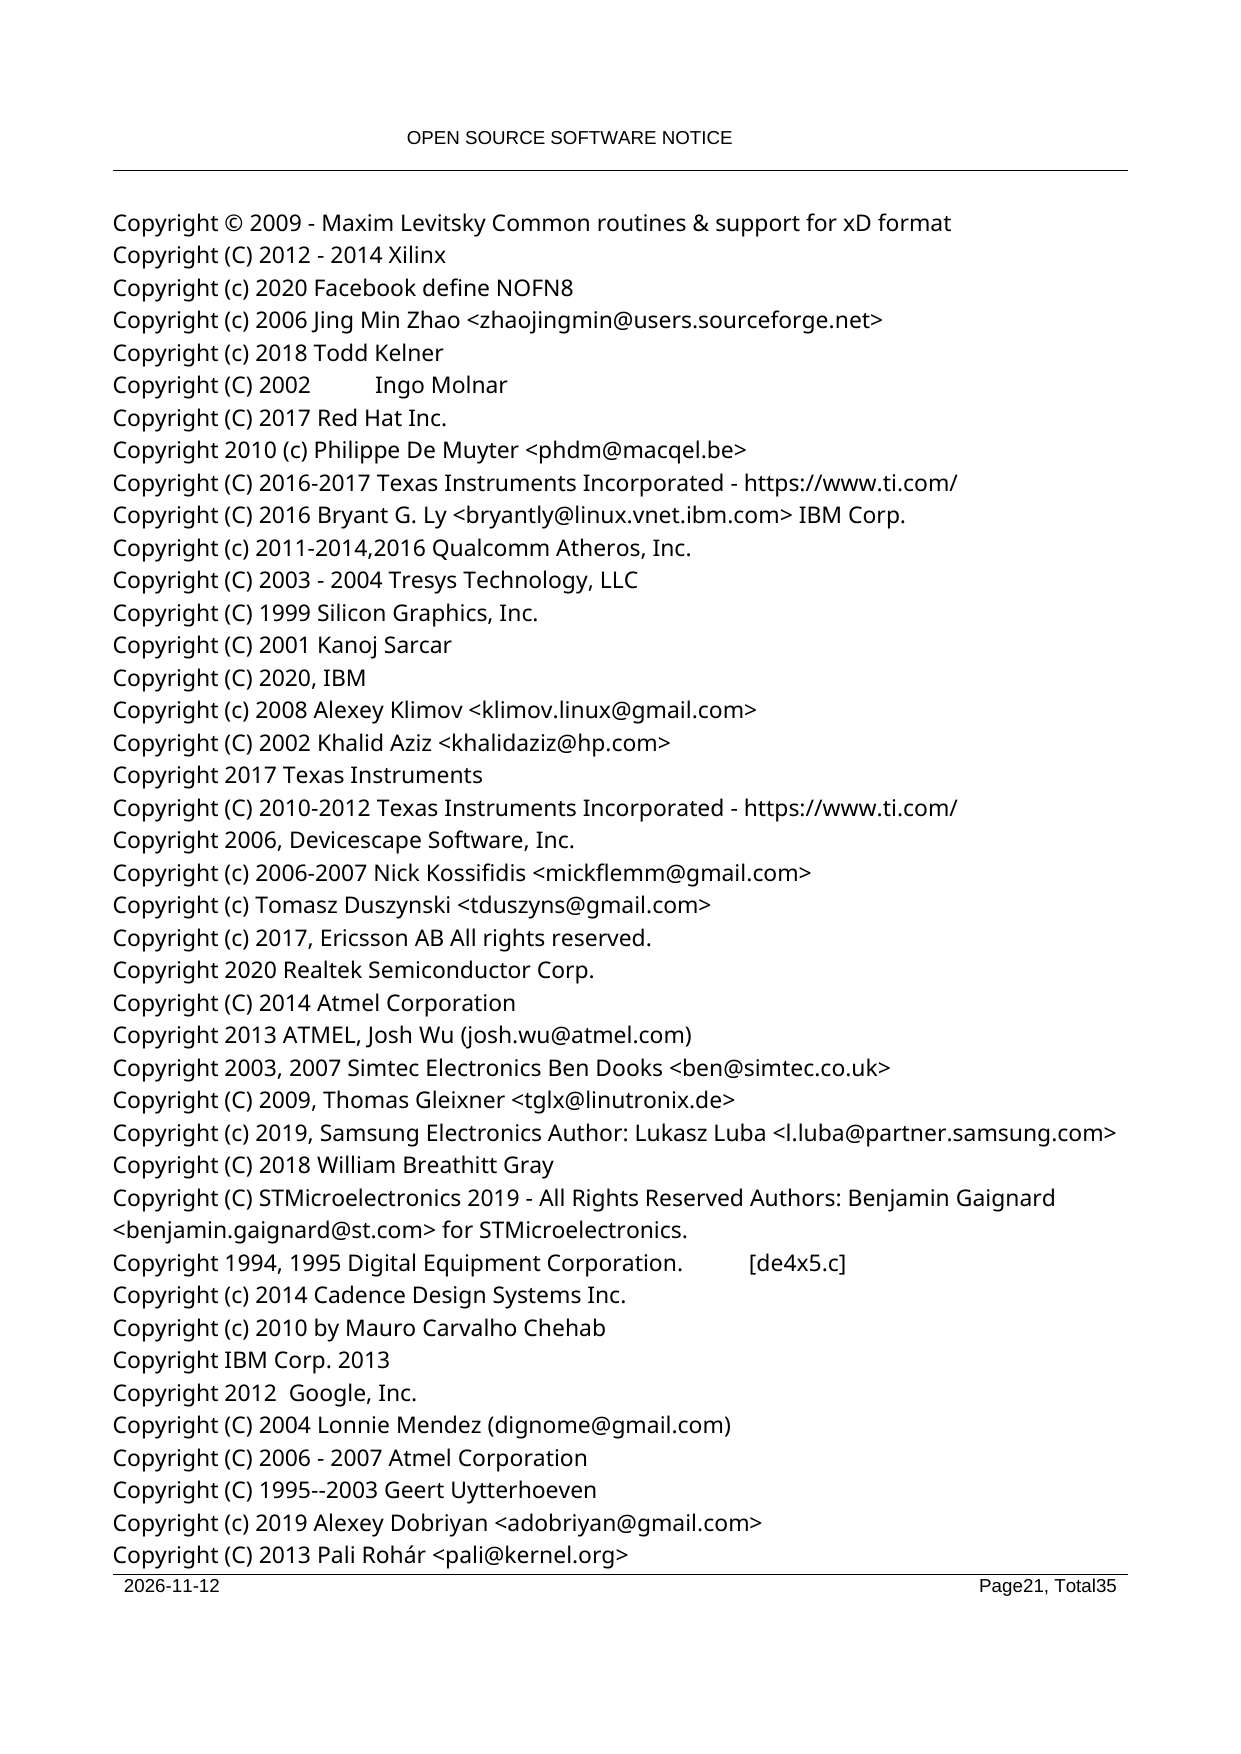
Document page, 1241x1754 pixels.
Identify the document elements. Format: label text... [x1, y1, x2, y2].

text Copyright (C) 2013 Pali Rohár <pali@kernel.org> [112, 1539, 1128, 1571]
text Copyright © 2009 - Maxim Levitsky Common routines & support for xD format [112, 206, 1128, 239]
text Copyright (C) 2014 Atmel Corporation [112, 986, 1128, 1019]
text Copyright (C) 2020, IBM [112, 661, 1128, 694]
text Copyright (c) 2019, Samsung Electronics Author: Lukasz Luba <l.luba@partner.samsung.com> [112, 1116, 1128, 1149]
text Copyright (c) Tomasz Duszynski <tduszyns@gmail.com> [112, 889, 1128, 921]
text Copyright (c) 2010 by Mauro Carvalho Chehab [112, 1311, 1128, 1344]
text Copyright (C) 2017 Red Hat Inc. [112, 401, 1128, 434]
text Copyright 2017 Texas Instruments [112, 759, 1128, 791]
text Copyright (C) 2002 Khalid Aziz <khalidaziz@hp.com> [112, 726, 1128, 759]
text Copyright (c) 2011-2014,2016 Qualcomm Atheros, Inc. [112, 531, 1128, 564]
text Copyright (C) 2016 Bryant G. Ly <bryantly@linux.vnet.ibm.com> IBM Corp. [112, 499, 1128, 531]
text Copyright (C) 2012 - 2014 Xilinx [112, 239, 1128, 271]
text Copyright (C) 2010-2012 Texas Instruments Incorporated - https://www.ti.com/ [112, 791, 1128, 824]
text Copyright (C) STMicroelectronics 2019 - All Rights Reserved Authors: Benjamin Gaignard <benjamin.gaignard@st.com> for STMicroelectronics. [112, 1181, 1128, 1246]
text Copyright 2003, 2007 Simtec Electronics Ben Dooks <ben@simtec.co.uk> [112, 1051, 1128, 1084]
text Copyright (c) 2019 Alexey Dobriyan <adobriyan@gmail.com> [112, 1506, 1128, 1539]
text Copyright 1994, 1995 Digital Equipment Corporation. [de4x5.c] [112, 1246, 1128, 1279]
text Copyright 2006, Devicescape Software, Inc. [112, 824, 1128, 856]
text Copyright (c) 2017, Ericsson AB All rights reserved. [112, 921, 1128, 954]
text Copyright (c) 2018 Todd Kelner [112, 336, 1128, 369]
text Copyright (C) 2006 - 2007 Atmel Corporation [112, 1441, 1128, 1474]
text Copyright (C) 2016-2017 Texas Instruments Incorporated - https://www.ti.com/ [112, 466, 1128, 499]
text Copyright 2010 (c) Philippe De Muyter <phdm@macqel.be> [112, 434, 1128, 466]
text Copyright 2020 Realtek Semiconductor Corp. [112, 954, 1128, 986]
text Copyright (C) 2018 William Breathitt Gray [112, 1149, 1128, 1181]
text Copyright (c) 2014 Cadence Design Systems Inc. [112, 1279, 1128, 1311]
text Copyright (C) 2003 - 2004 Tresys Technology, LLC [112, 564, 1128, 596]
text Copyright (C) 1995--2003 Geert Uytterhoeven [112, 1474, 1128, 1506]
text Copyright (c) 2006 Jing Min Zhao <zhaojingmin@users.sourceforge.net> [112, 304, 1128, 336]
text Copyright (C) 2001 Kanoj Sarcar [112, 629, 1128, 661]
text Copyright (C) 2002 Ingo Molnar [112, 369, 1128, 401]
text Copyright 2012 Google, Inc. [112, 1376, 1128, 1409]
text Copyright (c) 2020 Facebook define NOFN8 [112, 271, 1128, 304]
text Copyright (C) 1999 Silicon Graphics, Inc. [112, 596, 1128, 629]
text Copyright (C) 2009, Thomas Gleixner <tglx@linutronix.de> [112, 1084, 1128, 1116]
text Copyright IBM Corp. 2013 [112, 1344, 1128, 1376]
text Copyright (c) 2006-2007 Nick Kossifidis <mickflemm@gmail.com> [112, 856, 1128, 889]
text Copyright (C) 2004 Lonnie Mendez (dignome@gmail.com) [112, 1409, 1128, 1441]
text Copyright 2013 ATMEL, Josh Wu (josh.wu@atmel.com) [112, 1019, 1128, 1051]
text Copyright (c) 2008 Alexey Klimov <klimov.linux@gmail.com> [112, 694, 1128, 726]
